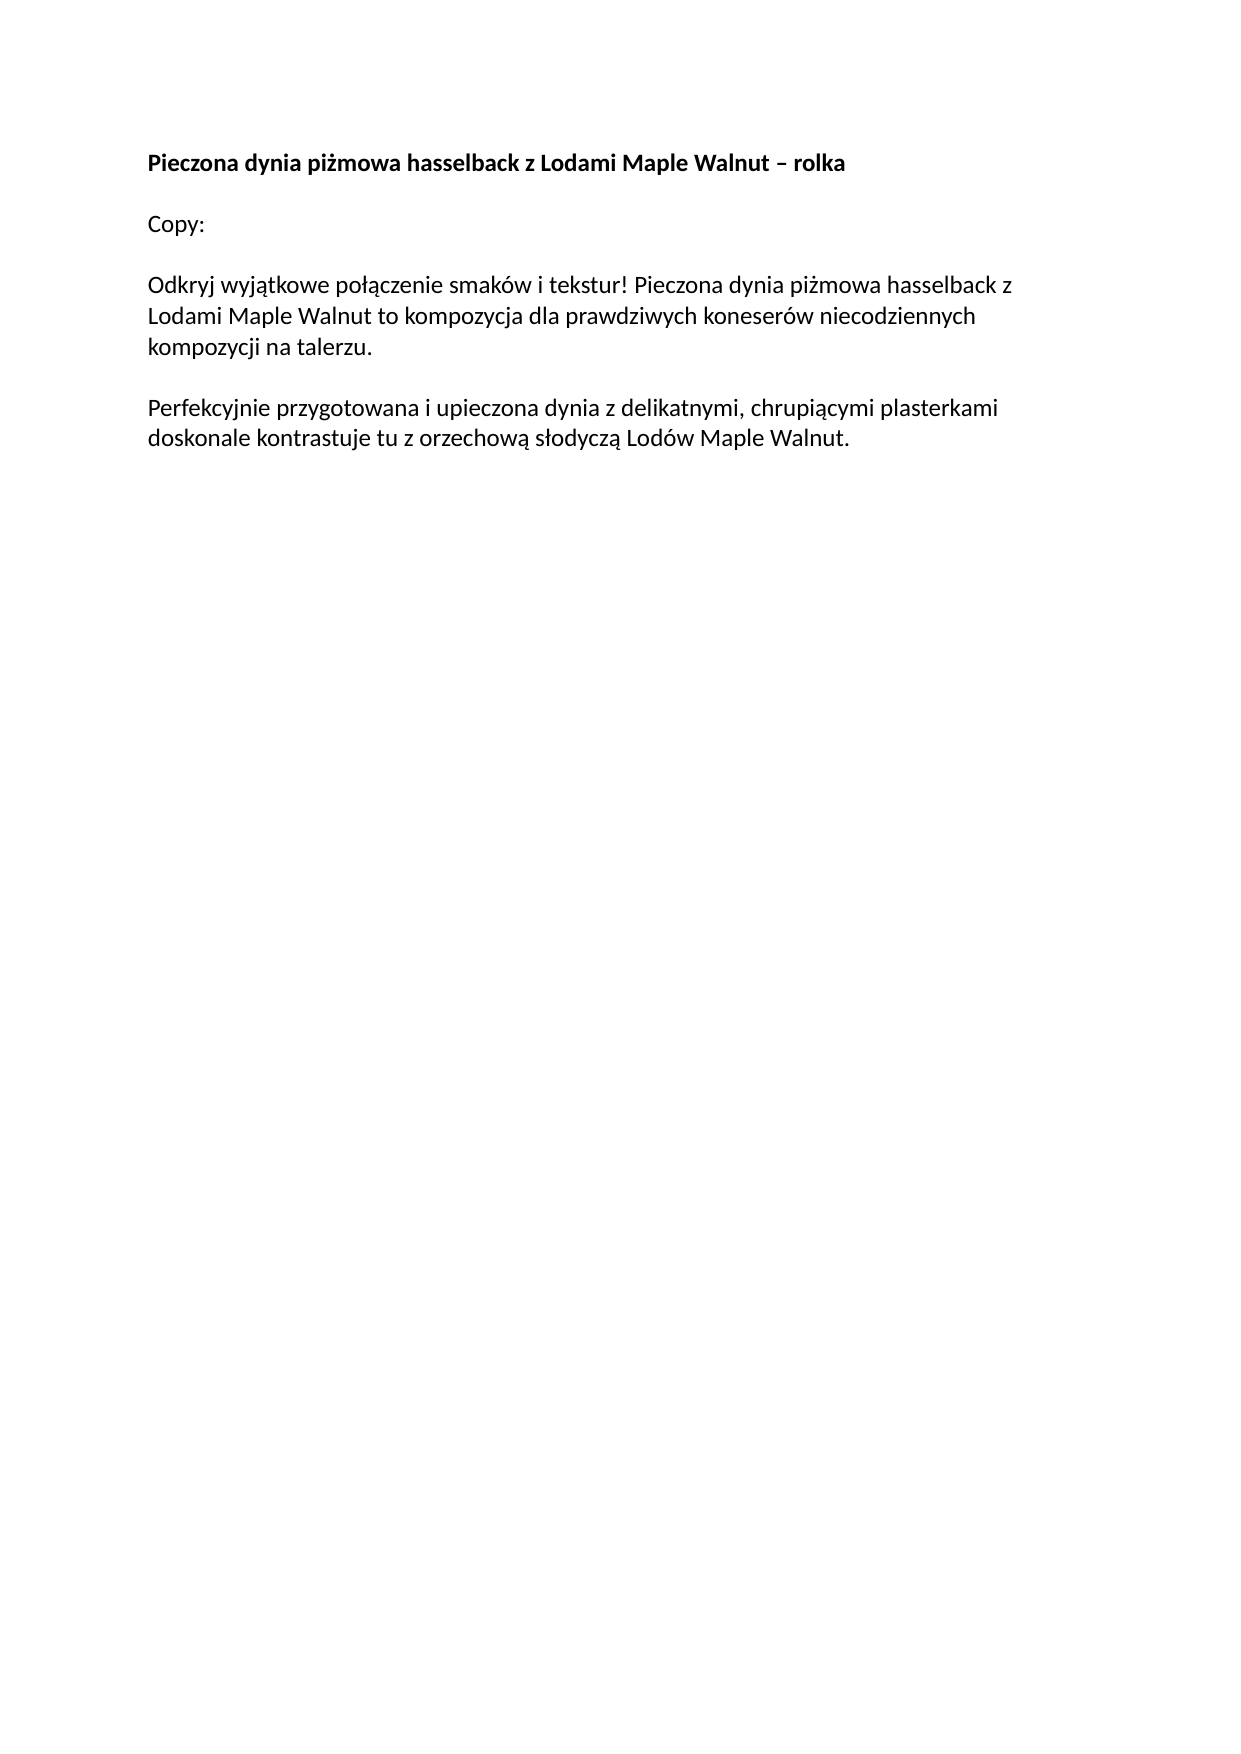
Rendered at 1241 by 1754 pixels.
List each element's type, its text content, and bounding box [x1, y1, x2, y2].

text Odkryj wyjątkowe połączenie smaków i tekstur! Pieczona dynia piżmowa hasselback z Lodami Maple Walnut to kompozycja dla prawdziwych koneserów niecodziennych kompozycji na talerzu. [148, 270, 1093, 361]
text Pieczona dynia piżmowa hasselback z Lodami Maple Walnut – rolka [148, 148, 1093, 178]
text Copy: [148, 209, 1093, 239]
text Perfekcyjnie przygotowana i upieczona dynia z delikatnymi, chrupiącymi plasterkami doskonale kontrastuje tu z orzechową słodyczą Lodów Maple Walnut. [148, 392, 1093, 453]
